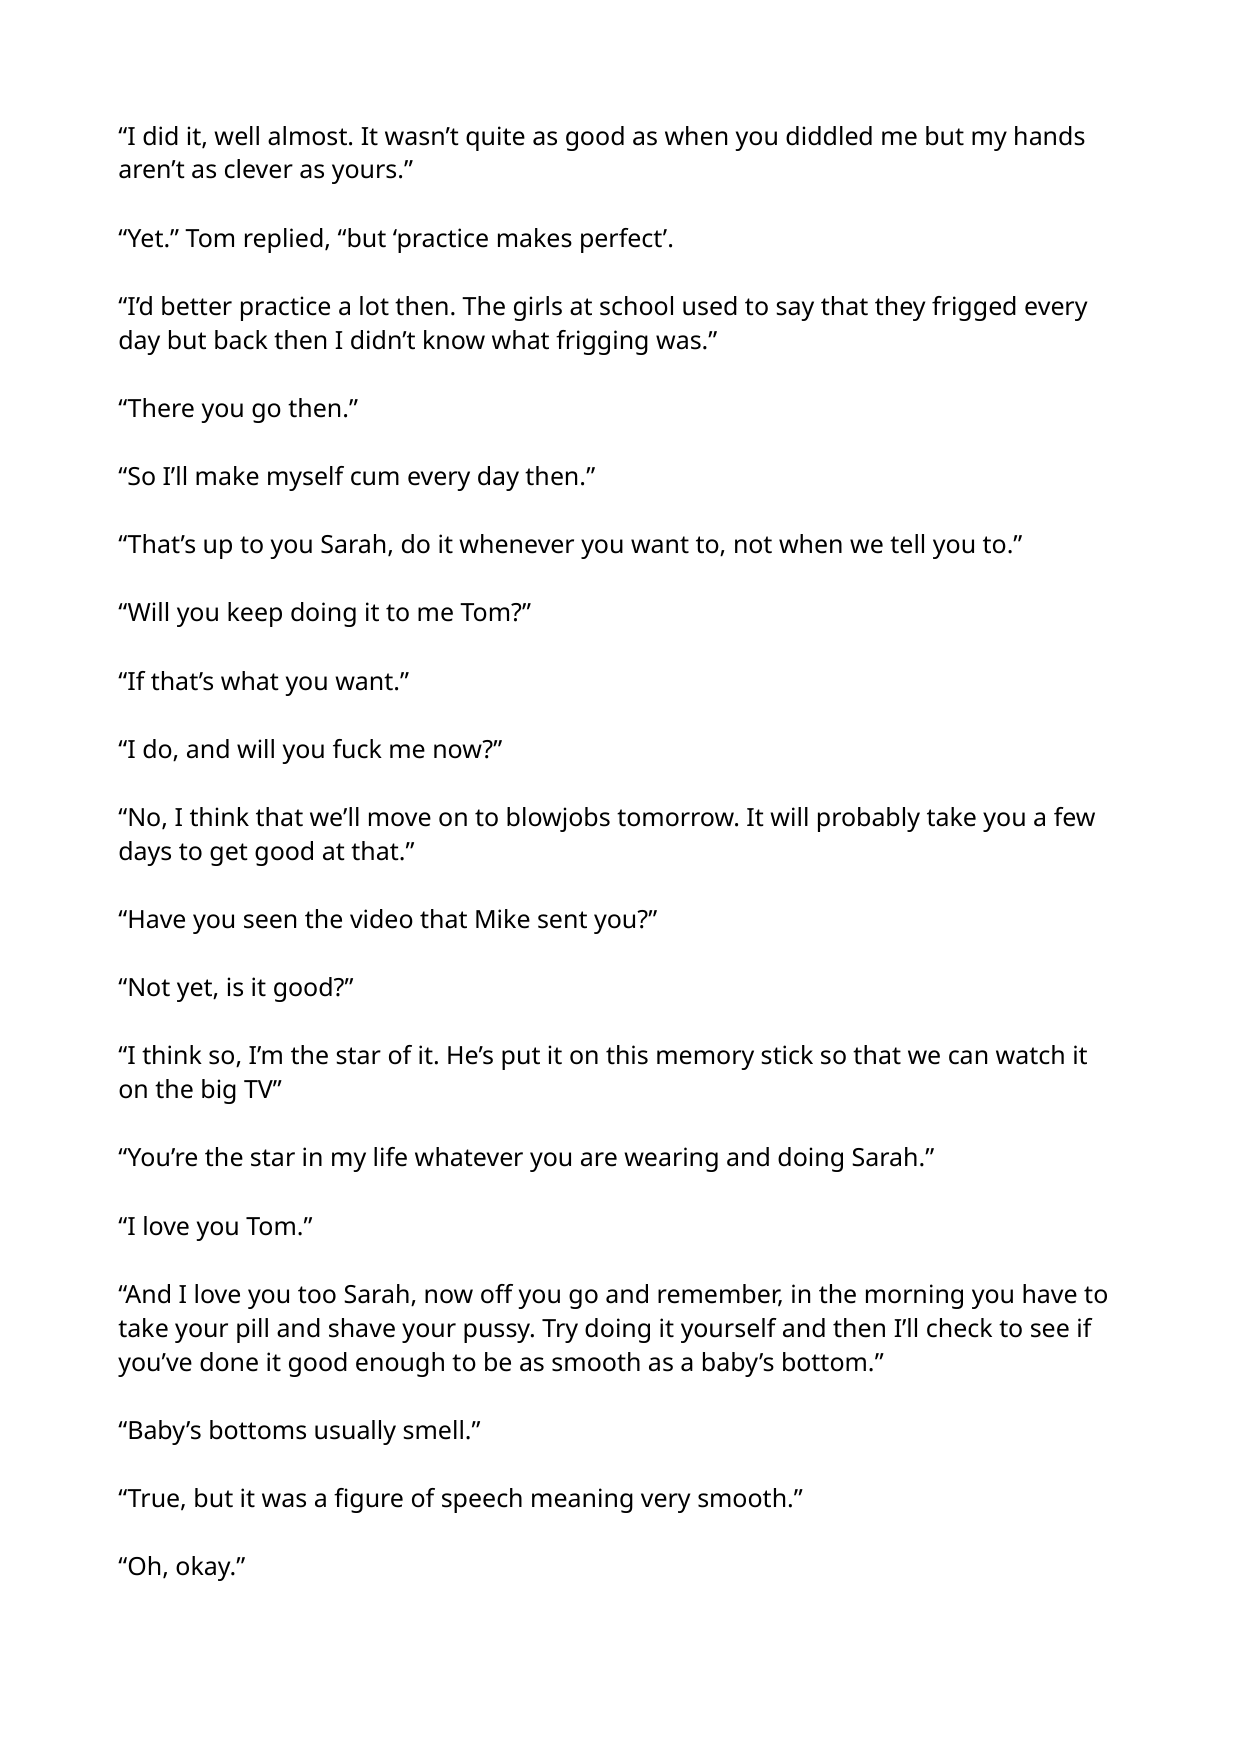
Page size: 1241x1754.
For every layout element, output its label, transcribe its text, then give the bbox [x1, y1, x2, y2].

text “I think so, I’m the star of it. He’s put it on this memory stick so that we can watch it on the big TV” [118, 1038, 1122, 1106]
text “I’d better practice a lot then. The girls at school used to say that they frigged every day but back then I didn’t know what frigging was.” [118, 288, 1122, 357]
text “Oh, okay.” [118, 1549, 1122, 1583]
text “True, but it was a figure of speech meaning very smooth.” [118, 1481, 1122, 1515]
text “And I love you too Sarah, now off you go and remember, in the morning you have to take your pill and shave your pussy. Try doing it yourself and then I’ll check to see if you’ve done it good enough to be as smooth as a baby’s bottom.” [118, 1276, 1122, 1378]
text “If that’s what you want.” [118, 663, 1122, 731]
text “That’s up to you Sarah, do it whenever you want to, not when we tell you to.” [118, 527, 1122, 561]
text “I love you Tom.” [118, 1208, 1122, 1242]
text “Yet.” Tom replied, “but ‘practice makes perfect’. [118, 220, 1122, 254]
text “I do, and will you fuck me now?” [118, 731, 1122, 765]
text “Not yet, is it good?” [118, 970, 1122, 1004]
text “No, I think that we’ll move on to blowjobs tomorrow. It will probably take you a few days to get good at that.” [118, 799, 1122, 867]
text “Will you keep doing it to me Tom?” [118, 595, 1122, 629]
text “Baby’s bottoms usually smell.” [118, 1412, 1122, 1447]
text “There you go then.” [118, 391, 1122, 425]
text “So I’ll make myself cum every day then.” [118, 459, 1122, 493]
text “Have you seen the video that Mike sent you?” [118, 902, 1122, 936]
text “You’re the star in my life whatever you are wearing and doing Sarah.” [118, 1140, 1122, 1174]
text “I did it, well almost. It wasn’t quite as good as when you diddled me but my hands aren’t as clever as yours.” [118, 118, 1122, 186]
